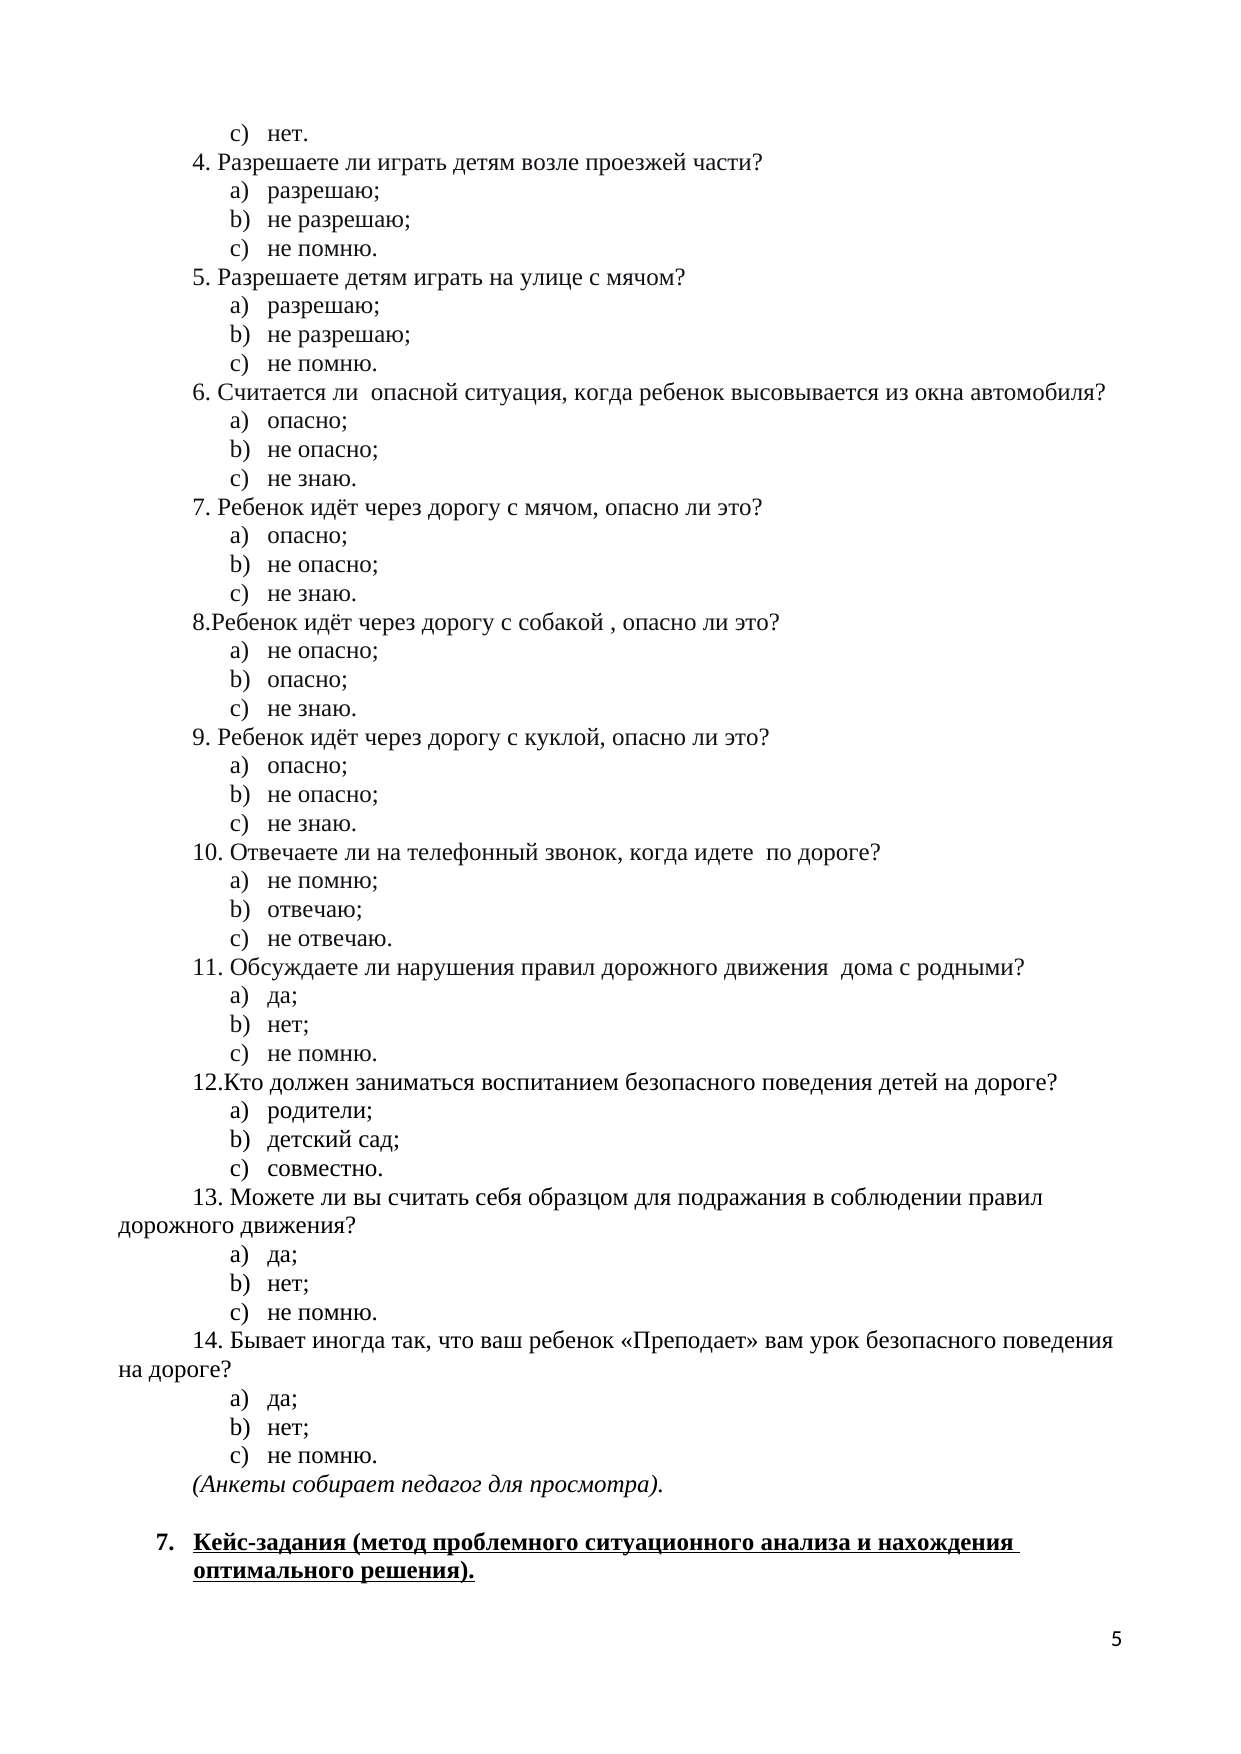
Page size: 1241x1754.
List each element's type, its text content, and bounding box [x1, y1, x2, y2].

list Кейс-задания (метод проблемного ситуационного анализа и нахождения оптимального решения). [156, 1527, 1122, 1584]
list разрешаю; [229, 176, 1122, 204]
list не помню. [229, 233, 1122, 262]
list не разрешаю; [229, 319, 1122, 348]
list опасно; [229, 406, 1122, 434]
list разрешаю; [229, 291, 1122, 319]
text 5. Разрешаете детям играть на улице с мячом? [118, 262, 1122, 291]
text 7. Ребенок идёт через дорогу с мячом, опасно ли это? [118, 492, 1122, 521]
list совместно. [229, 1153, 1122, 1182]
list да; [229, 1383, 1122, 1412]
text (Анкеты собирает педагог для просмотра). [118, 1469, 1122, 1498]
list не опасно; [229, 779, 1122, 808]
list не знаю. [229, 463, 1122, 492]
list отвечаю; [229, 894, 1122, 923]
list нет. [229, 118, 1122, 147]
text 4. Разрешаете ли играть детям возле проезжей части? [118, 147, 1122, 176]
list нет; [229, 1412, 1122, 1441]
text 9. Ребенок идёт через дорогу с куклой, опасно ли это? [118, 722, 1122, 751]
text 12.Кто должен заниматься воспитанием безопасного поведения детей на дороге? [118, 1067, 1122, 1096]
list нет; [229, 1268, 1122, 1297]
text 13. Можете ли вы считать себя образцом для подражания в соблюдении правил дорожного движения? [118, 1182, 1122, 1239]
list не опасно; [229, 549, 1122, 578]
text 6. Считается ли опасной ситуация, когда ребенок высовывается из окна автомобиля? [118, 377, 1122, 406]
list опасно; [229, 664, 1122, 693]
list детский сад; [229, 1124, 1122, 1153]
list нет; [229, 1009, 1122, 1038]
list не помню. [229, 1297, 1122, 1326]
text 11. Обсуждаете ли нарушения правил дорожного движения дома с родными? [118, 952, 1122, 981]
list не отвечаю. [229, 923, 1122, 952]
list опасно; [229, 751, 1122, 779]
list не опасно; [229, 636, 1122, 664]
list не опасно; [229, 434, 1122, 463]
text 8.Ребенок идёт через дорогу с собакой , опасно ли это? [118, 607, 1122, 636]
list родители; [229, 1096, 1122, 1124]
list не знаю. [229, 808, 1122, 837]
list не помню. [229, 1038, 1122, 1067]
list не разрешаю; [229, 204, 1122, 233]
list не знаю. [229, 578, 1122, 607]
list не помню. [229, 348, 1122, 377]
text 10. Отвечаете ли на телефонный звонок, когда идете по дороге? [118, 837, 1122, 866]
list опасно; [229, 521, 1122, 549]
list не знаю. [229, 693, 1122, 722]
list да; [229, 981, 1122, 1009]
text 14. Бывает иногда так, что ваш ребенок «Преподает» вам урок безопасного поведения на дороге? [118, 1326, 1122, 1383]
list не помню. [229, 1441, 1122, 1469]
list да; [229, 1239, 1122, 1268]
list не помню; [229, 866, 1122, 894]
